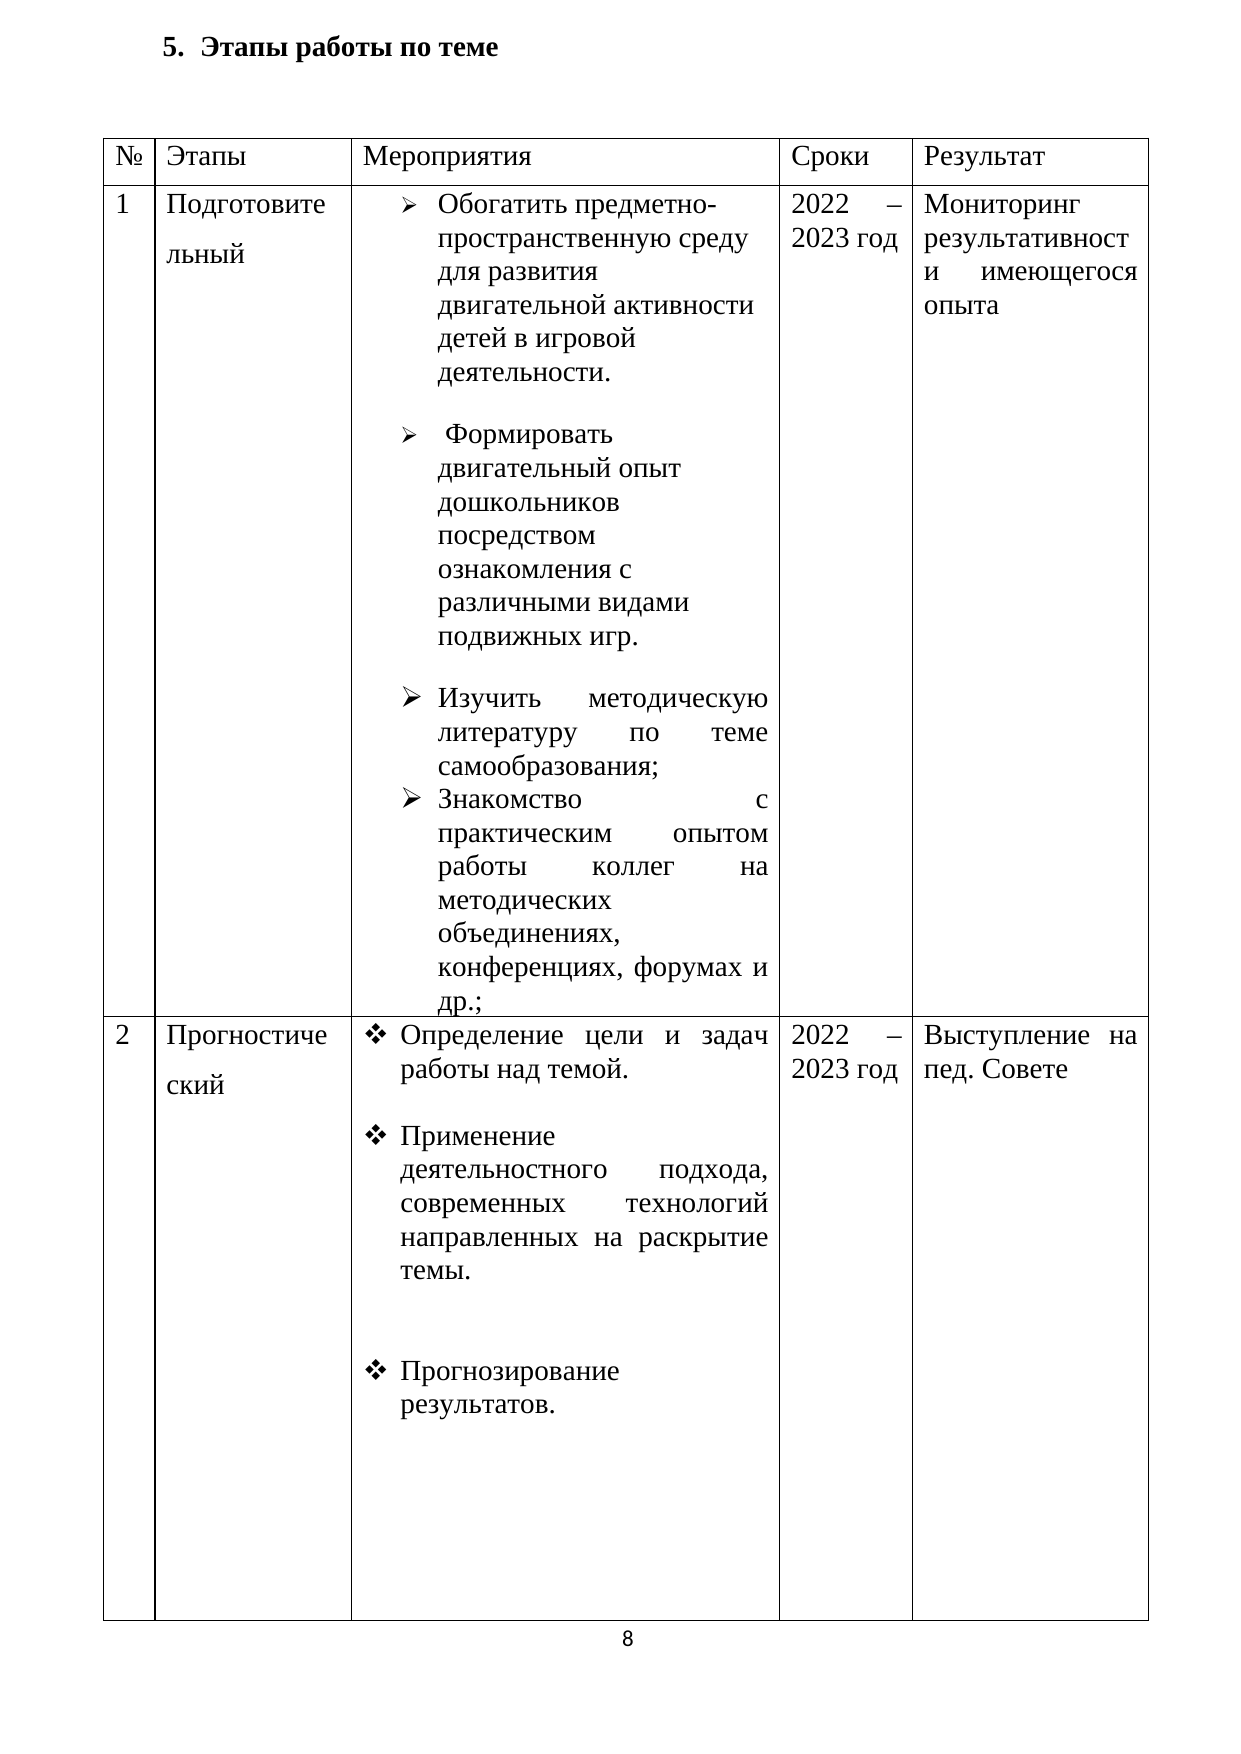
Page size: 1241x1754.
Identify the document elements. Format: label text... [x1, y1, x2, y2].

table_cell 2 [104, 1017, 154, 1620]
table_cell Определение цели и задач работы над темой. Применение деятельностного подхода, современных технологий направленных на раскрытие темы. Прогнозирование результатов. [352, 1017, 779, 1620]
table_cell Выступление на пед. Совете [913, 1017, 1148, 1620]
table_cell Мониторинг результативности имеющегося опыта [913, 186, 1148, 1016]
table_cell 1 [104, 186, 154, 1016]
table_cell Обогатить предметно-пространственную среду для развития двигательной активности детей в игровой деятельности. Формировать двигательный опыт дошкольников посредством ознакомления с различными видами подвижных игр. Изучить методическую литературу по теме самообразования; Знакомство с практическим опытом работы коллег на методических объединениях, конференциях, форумах и др.; [352, 186, 779, 1016]
list Этапы работы по теме [162, 29, 1152, 63]
table_cell Прогностический [156, 1017, 351, 1620]
table_header № [104, 139, 154, 185]
table_cell Подготовительный [156, 186, 351, 1016]
table_header Результат [913, 139, 1148, 185]
table_cell 2022 – 2023 год [780, 1017, 912, 1620]
table_header Сроки [780, 139, 912, 185]
table_cell 2022 – 2023 год [780, 186, 912, 1016]
table_header Этапы [156, 139, 351, 185]
table_header Мероприятия [352, 139, 779, 185]
